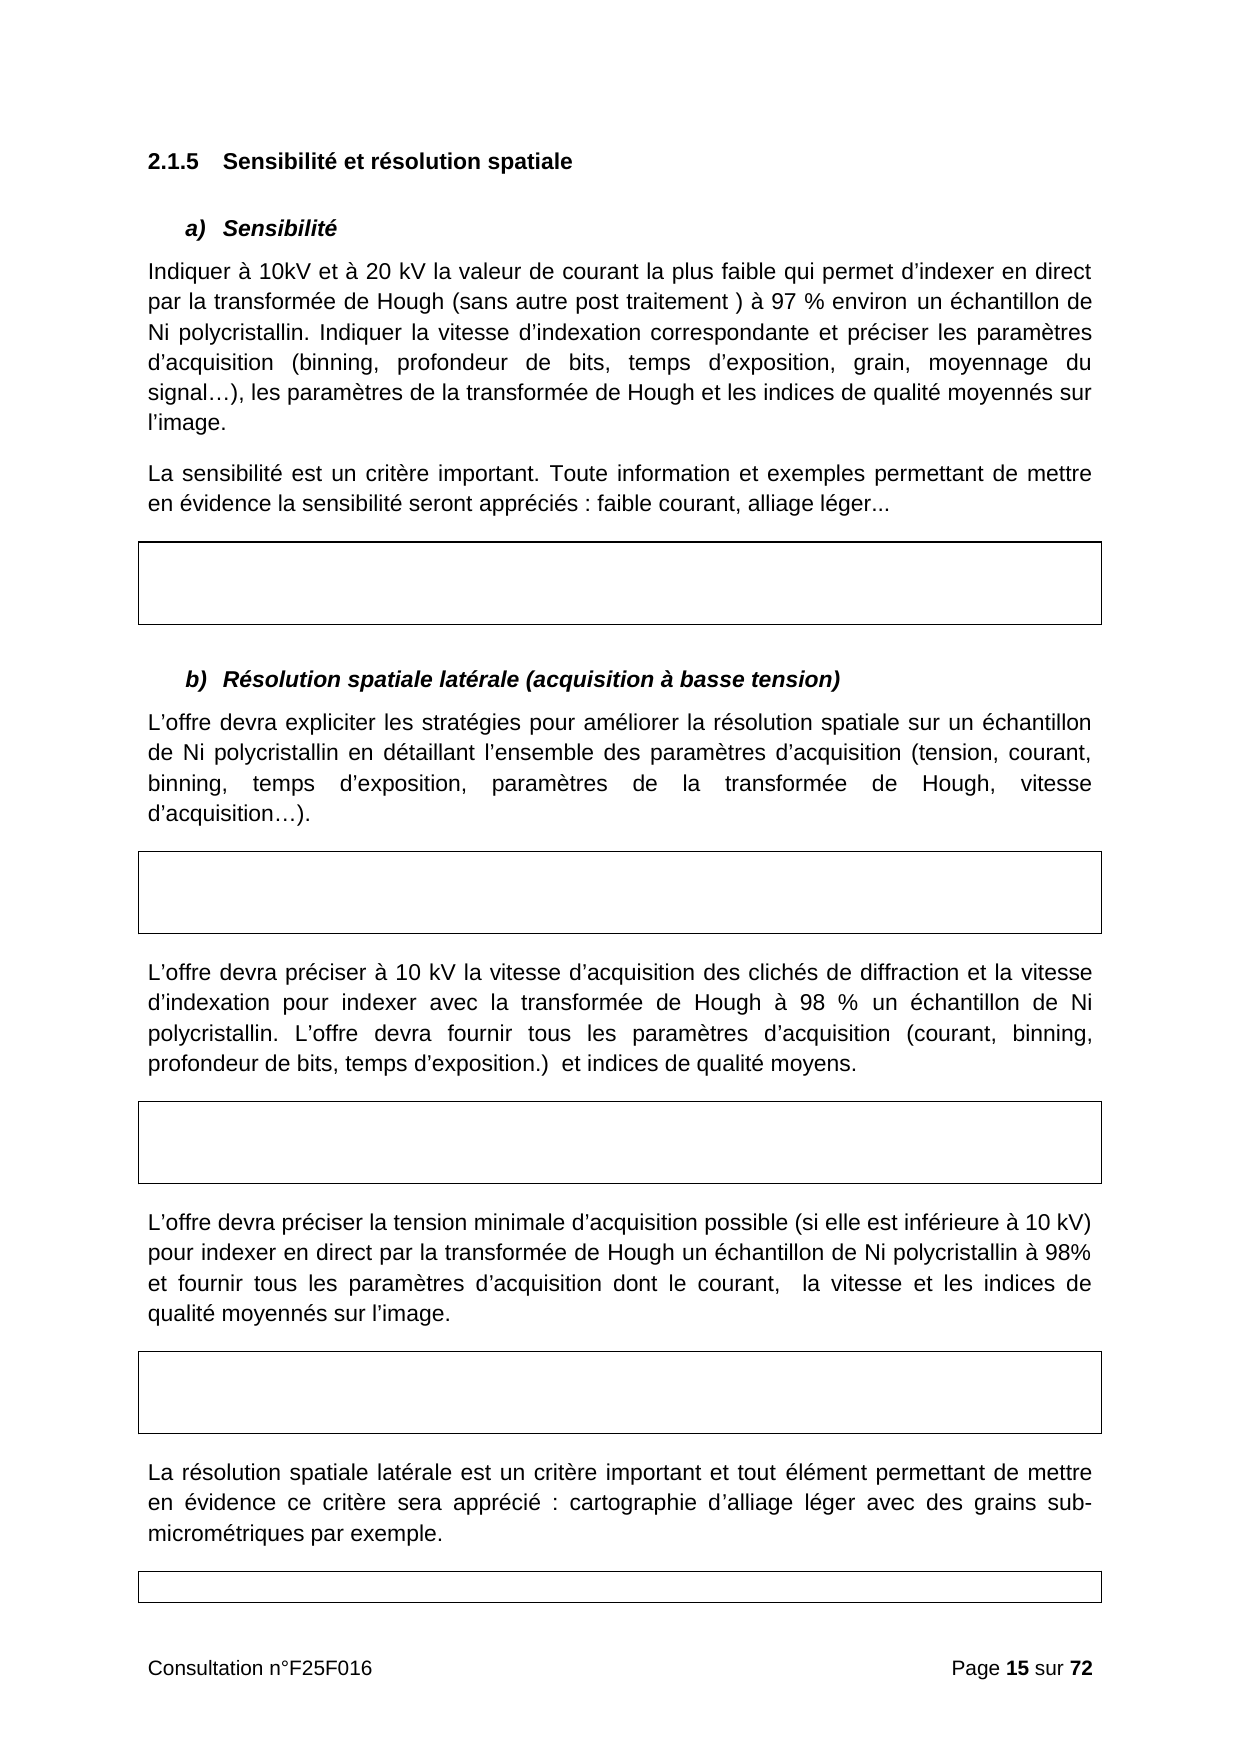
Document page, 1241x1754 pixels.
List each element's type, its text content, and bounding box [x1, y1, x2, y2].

text La résolution spatiale latérale est un critère important et tout élément permettant de mettre en évidence ce critère sera apprécié : cartographie d’alliage léger avec des grains sub-micrométriques par exemple. [148, 1459, 1093, 1546]
subtitle Résolution spatiale latérale (acquisition à basse tension) [185, 666, 1093, 693]
text Indiquer à 10kV et à 20 kV la valeur de courant la plus faible qui permet d’indexer en direct par la transformée de Hough (sans autre post traitement ) à 97 % environ un échantillon de Ni polycristallin. Indiquer la vitesse d’indexation correspondante et préciser les paramètres d’acquisition (binning, profondeur de bits, temps d’exposition, grain, moyennage du signal…), les paramètres de la transformée de Hough et les indices de qualité moyennés sur l’image. [148, 258, 1093, 435]
text La sensibilité est un critère important. Toute information et exemples permettant de mettre en évidence la sensibilité seront appréciés : faible courant, alliage léger... [148, 460, 1093, 517]
subtitle Sensibilité et résolution spatiale [148, 148, 1093, 174]
text L’offre devra expliciter les stratégies pour améliorer la résolution spatiale sur un échantillon de Ni polycristallin en détaillant l’ensemble des paramètres d’acquisition (tension, courant, binning, temps d’exposition, paramètres de la transformée de Hough, vitesse d’acquisition…). [148, 709, 1093, 826]
text L’offre devra préciser la tension minimale d’acquisition possible (si elle est inférieure à 10 kV) pour indexer en direct par la transformée de Hough un échantillon de Ni polycristallin à 98% et fournir tous les paramètres d’acquisition dont le courant, la vitesse et les indices de qualité moyennés sur l’image. [148, 1209, 1093, 1326]
subtitle Sensibilité [185, 215, 1093, 242]
text L’offre devra préciser à 10 kV la vitesse d’acquisition des clichés de diffraction et la vitesse d’indexation pour indexer avec la transformée de Hough à 98 % un échantillon de Ni polycristallin. L’offre devra fournir tous les paramètres d’acquisition (courant, binning, profondeur de bits, temps d’exposition.) et indices de qualité moyens. [148, 959, 1093, 1076]
